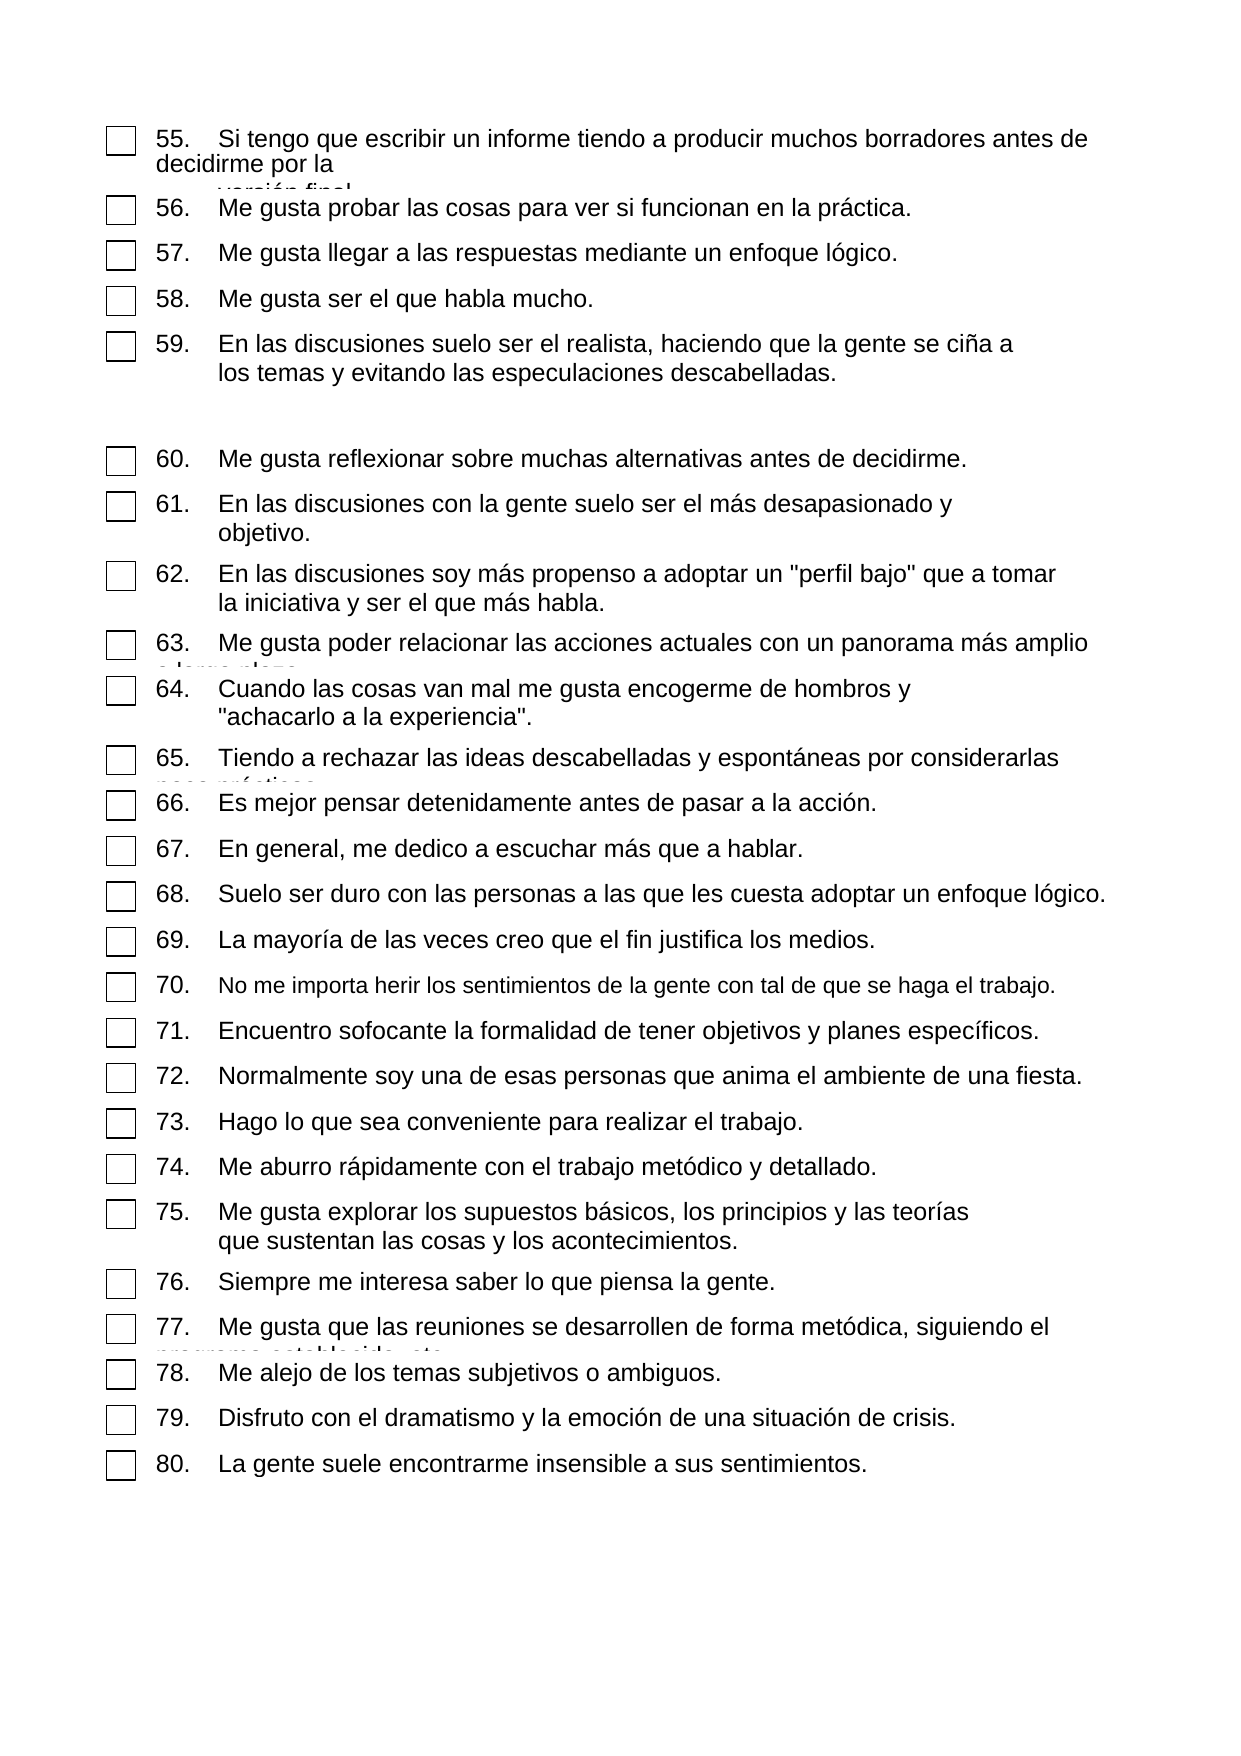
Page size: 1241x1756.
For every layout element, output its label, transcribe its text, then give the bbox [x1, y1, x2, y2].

table_cell 70. No me importa herir los sentimientos de la gente con tal de que se haga el trabajo. [135, 963, 1108, 1009]
table_header 55. Si tengo que escribir un informe tiendo a producir muchos borradores antes de decidirme por la versión final. [135, 127, 1108, 188]
table_cell 64. Cuando las cosas van mal me gusta encogerme de hombros y "achacarlo a la experiencia". [135, 667, 1108, 738]
table_cell 61. En las discusiones con la gente suelo ser el más desapasionado y objetivo. [135, 483, 1108, 554]
table_cell 62. En las discusiones soy más propenso a adoptar un "perfil bajo" que a tomar la iniciativa y ser el que más habla. [135, 554, 1108, 623]
table_cell 80. La gente suele encontrarme insensible a sus sentimientos. [135, 1442, 1108, 1477]
table_cell 68. Suelo ser duro con las personas a las que les cuesta adoptar un enfoque lógico. [135, 873, 1108, 918]
table_cell 73. Hago lo que sea conveniente para realizar el trabajo. [135, 1100, 1108, 1145]
table_cell 76. Siempre me interesa saber lo que piensa la gente. [135, 1262, 1108, 1305]
table_cell 66. Es mejor pensar detenidamente antes de pasar a la acción. [135, 781, 1108, 827]
table_cell 58. Me gusta ser el que habla mucho. [135, 277, 1108, 322]
table_cell 74. Me aburro rápidamente con el trabajo metódico y detallado. [135, 1145, 1108, 1191]
table_cell 56. Me gusta probar las cosas para ver si funcionan en la práctica. [135, 188, 1108, 231]
table_cell 63. Me gusta poder relacionar las acciones actuales con un panorama más amplio a largo plazo. [135, 624, 1108, 667]
table_cell 77. Me gusta que las reuniones se desarrollen de forma metódica, siguiendo el programa establecido, etc. [135, 1305, 1108, 1351]
table_cell 79. Disfruto con el dramatismo y la emoción de una situación de crisis. [135, 1396, 1108, 1442]
table_cell 65. Tiendo a rechazar las ideas descabelladas y espontáneas por considerarlas poco prácticas. [135, 739, 1108, 781]
table_cell 67. En general, me dedico a escuchar más que a hablar. [135, 827, 1108, 872]
table_cell 72. Normalmente soy una de esas personas que anima el ambiente de una fiesta. [135, 1054, 1108, 1099]
table_cell 71. Encuentro sofocante la formalidad de tener objetivos y planes específicos. [135, 1009, 1108, 1054]
table_cell 78. Me alejo de los temas subjetivos o ambiguos. [135, 1351, 1108, 1396]
table_cell 75. Me gusta explorar los supuestos básicos, los principios y las teorías que sustentan las cosas y los acontecimientos. [135, 1191, 1108, 1262]
table_cell 60. Me gusta reflexionar sobre muchas alternativas antes de decidirme. [135, 417, 1108, 482]
table_cell 69. La mayoría de las veces creo que el fin justifica los medios. [135, 918, 1108, 963]
table_cell 57. Me gusta llegar a las respuestas mediante un enfoque lógico. [135, 231, 1108, 277]
table_cell 59. En las discusiones suelo ser el realista, haciendo que la gente se ciña a los temas y evitando las especulaciones descabelladas. [135, 322, 1108, 417]
